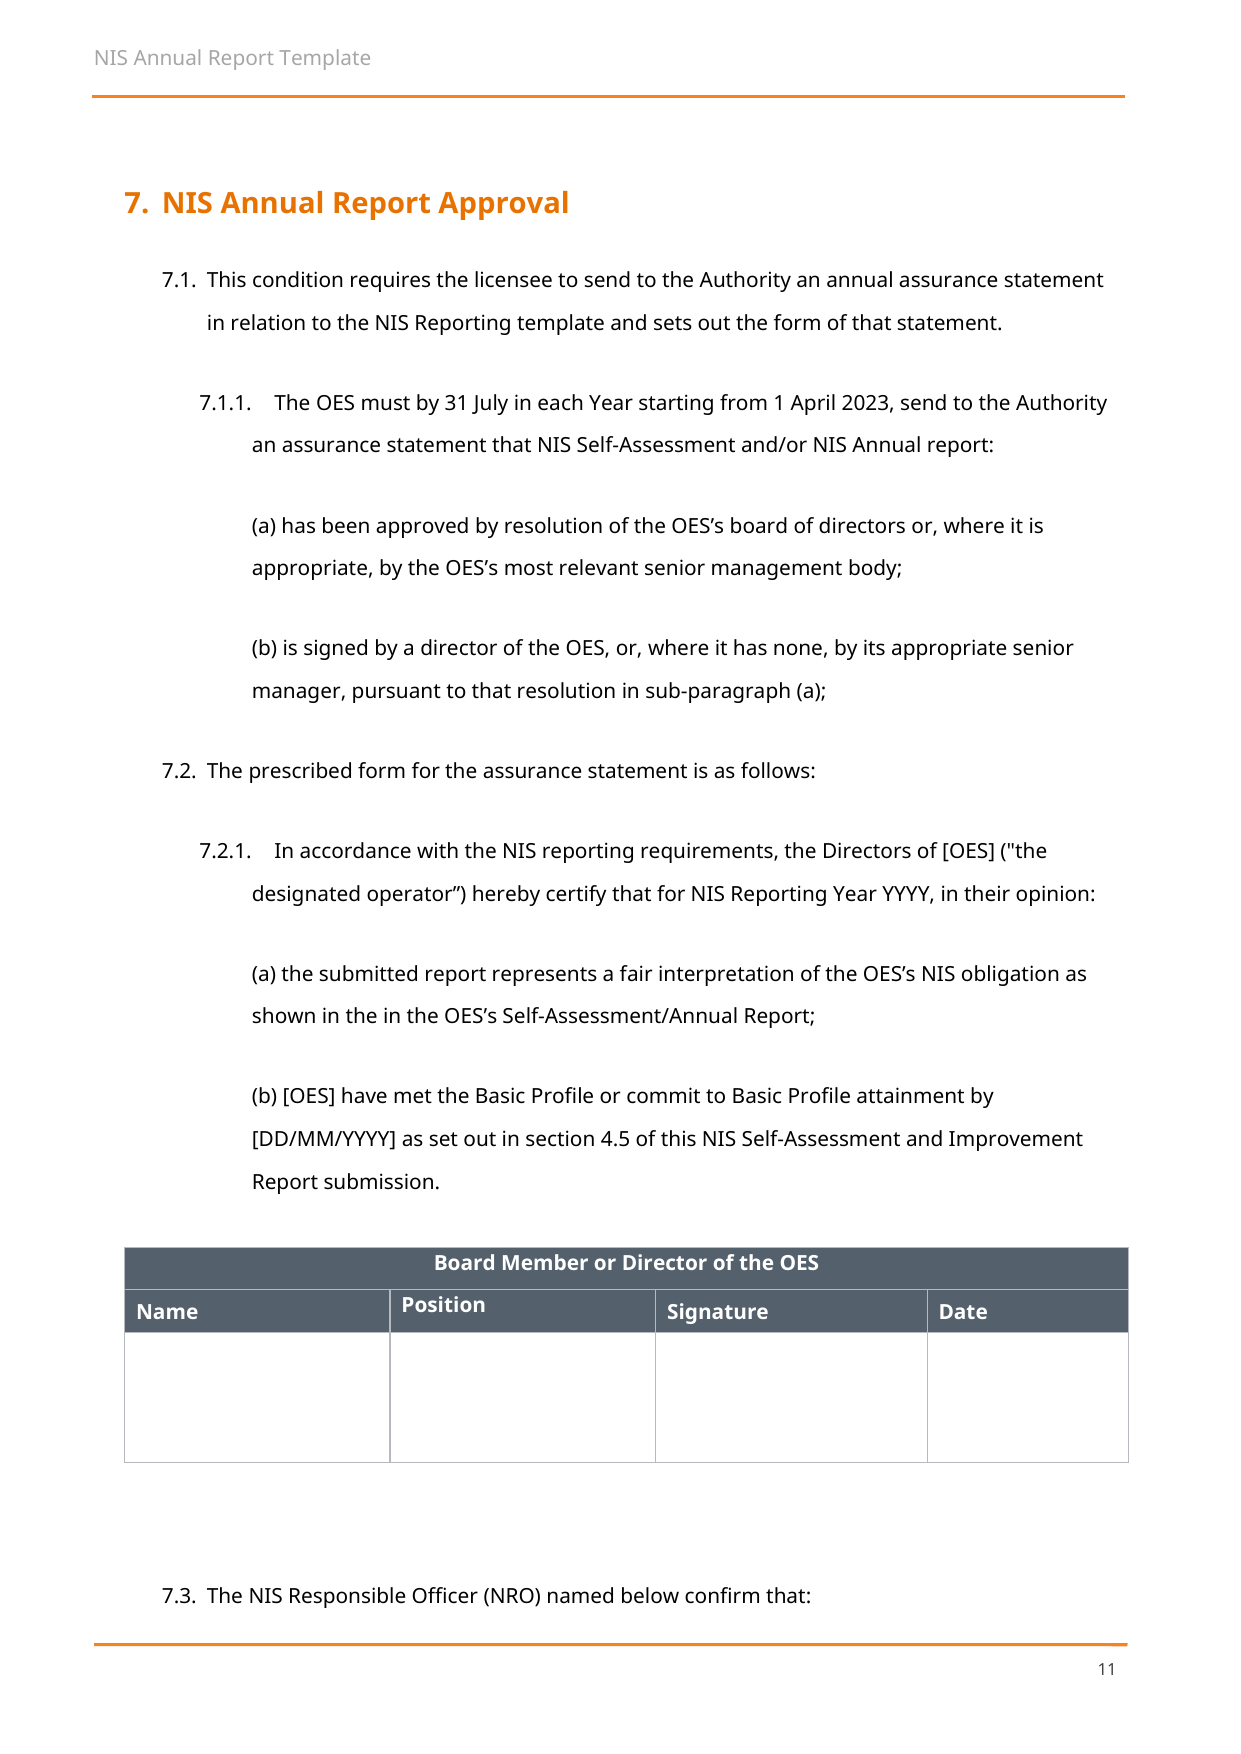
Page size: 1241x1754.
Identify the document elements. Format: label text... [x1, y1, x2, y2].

table_header Board Member or Director of the OES [125, 1248, 1128, 1289]
table_cell Signature [656, 1290, 927, 1332]
table_cell [928, 1333, 1128, 1462]
title NIS Annual Report Approval [124, 182, 1116, 222]
table_cell Position [391, 1290, 655, 1332]
text (a) the submitted report represents a fair interpretation of the OES’s NIS obligation as shown in the in the OES’s Self-Assessment/Annual Report; [252, 959, 1116, 1030]
list The prescribed form for the assurance statement is as follows: [162, 756, 1116, 784]
table_cell [391, 1333, 655, 1462]
text (a) has been approved by resolution of the OES’s board of directors or, where it is appropriate, by the OES’s most relevant senior management body; [252, 511, 1116, 582]
list The OES must by 31 July in each Year starting from 1 April 2023, send to the Authority an assurance statement that NIS Self-Assessment and/or NIS Annual report: [199, 388, 1116, 459]
table_cell [656, 1333, 927, 1462]
table_cell Name [125, 1290, 389, 1332]
list This condition requires the licensee to send to the Authority an annual assurance statement in relation to the NIS Reporting template and sets out the form of that statement. [162, 265, 1116, 336]
table_cell Date [928, 1290, 1128, 1332]
list The NIS Responsible Officer (NRO) named below confirm that: [162, 1581, 1116, 1609]
table_cell [125, 1333, 389, 1462]
list In accordance with the NIS reporting requirements, the Directors of [OES] ("the designated operator”) hereby certify that for NIS Reporting Year YYYY, in their opinion: [199, 836, 1116, 907]
text (b) is signed by a director of the OES, or, where it has none, by its appropriate senior manager, pursuant to that resolution in sub-paragraph (a); [252, 633, 1116, 704]
text (b) [OES] have met the Basic Profile or commit to Basic Profile attainment by [DD/MM/YYYY] as set out in section 4.5 of this NIS Self-Assessment and Improvement Report submission. [252, 1082, 1116, 1195]
